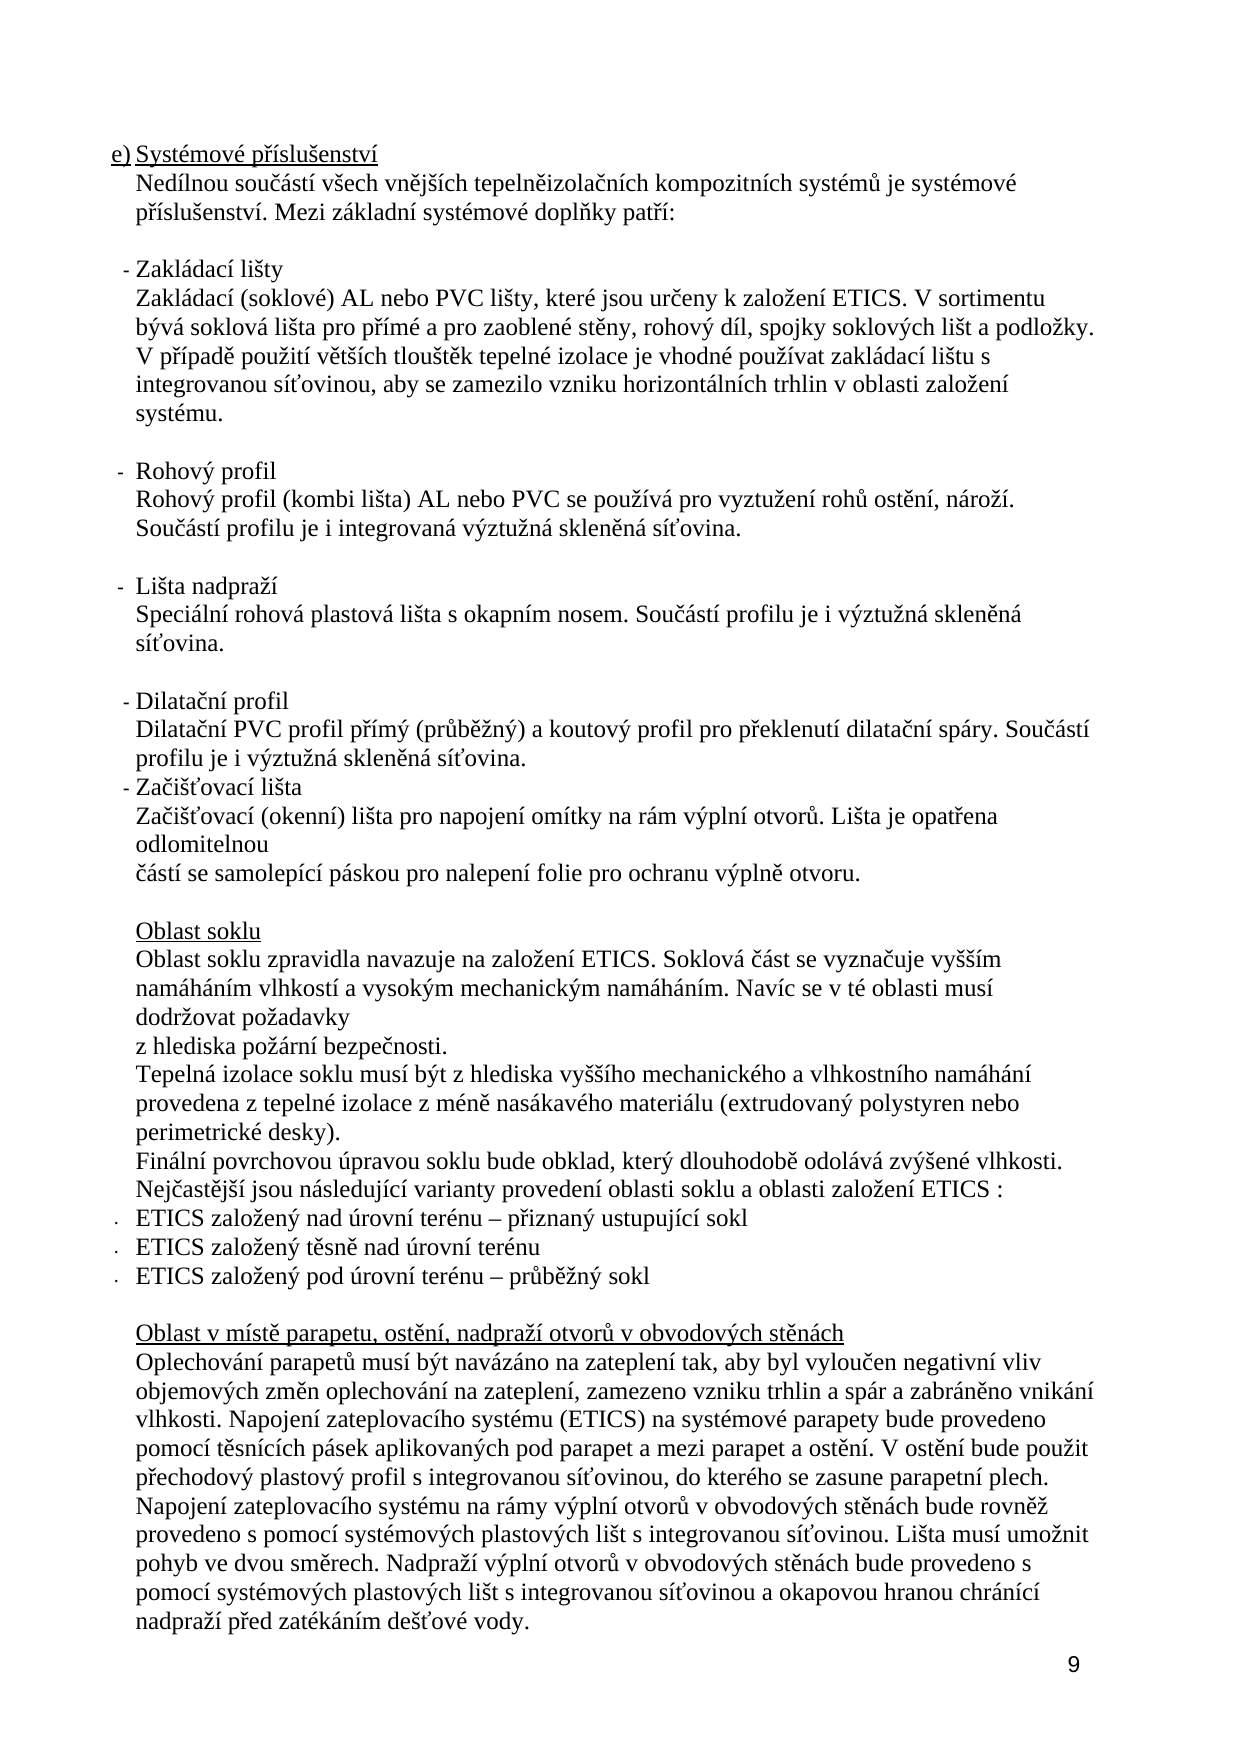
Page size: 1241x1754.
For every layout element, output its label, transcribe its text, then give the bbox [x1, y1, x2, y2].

text částí se samolepící páskou pro nalepení folie pro ochranu výplně otvoru. [135, 858, 1096, 887]
text Oblast v místě parapetu, ostění, nadpraží otvorů v obvodových stěnách [135, 1318, 1096, 1347]
text Nejčastější jsou následující varianty provedení oblasti soklu a oblasti založení ETICS : [135, 1174, 1096, 1203]
list ETICS založený těsně nad úrovní terénu [114, 1232, 1096, 1261]
text Finální povrchovou úpravou soklu bude obklad, který dlouhodobě odolává zvýšené vlhkosti. [135, 1146, 1096, 1174]
list Dilatační profil [123, 686, 1096, 714]
text Oblast soklu [135, 916, 1096, 944]
list Lišta nadpraží [117, 571, 1096, 599]
text Speciální rohová plastová lišta s okapním nosem. Součástí profilu je i výztužná skleněná síťovina. [135, 599, 1096, 657]
text Tepelná izolace soklu musí být z hlediska vyššího mechanického a vlhkostního namáhání provedena z tepelné izolace z méně nasákavého materiálu (extrudovaný polystyren nebo perimetrické desky). [135, 1059, 1096, 1146]
list Začišťovací lišta [123, 772, 1096, 801]
text Začišťovací (okenní) lišta pro napojení omítky na rám výplní otvorů. Lišta je opatřena odlomitelnou [135, 801, 1096, 858]
text Nedílnou součástí všech vnějších tepelněizolačních kompozitních systémů je systémové příslušenství. Mezi základní systémové doplňky patří: [135, 168, 1096, 226]
text Dilatační PVC profil přímý (průběžný) a koutový profil pro překlenutí dilatační spáry. Součástí profilu je i výztužná skleněná síťovina. [135, 714, 1096, 772]
list ETICS založený nad úrovní terénu – přiznaný ustupující sokl [114, 1203, 1096, 1232]
text Napojení zateplovacího systému na rámy výplní otvorů v obvodových stěnách bude rovněž provedeno s pomocí systémových plastových lišt s integrovanou síťovinou. Lišta musí umožnit pohyb ve dvou směrech. Nadpraží výplní otvorů v obvodových stěnách bude provedeno s pomocí systémových plastových lišt s integrovanou síťovinou a okapovou hranou chránící nadpraží před zatékáním dešťové vody. [135, 1491, 1096, 1634]
list Zakládací lišty [123, 254, 1096, 283]
text Oplechování parapetů musí být navázáno na zateplení tak, aby byl vyloučen negativní vliv objemových změn oplechování na zateplení, zamezeno vzniku trhlin a spár a zabráněno vnikání vlhkosti. Napojení zateplovacího systému (ETICS) na systémové parapety bude provedeno pomocí těsnících pásek aplikovaných pod parapet a mezi parapet a ostění. V ostění bude použit přechodový plastový profil s integrovanou síťovinou, do kterého se zasune parapetní plech. [135, 1347, 1096, 1491]
list ETICS založený pod úrovní terénu – průběžný sokl [114, 1261, 1096, 1289]
text Rohový profil (kombi lišta) AL nebo PVC se používá pro vyztužení rohů ostění, nároží. Součástí profilu je i integrovaná výztužná skleněná síťovina. [135, 484, 1096, 542]
text Oblast soklu zpravidla navazuje na založení ETICS. Soklová část se vyznačuje vyšším namáháním vlhkostí a vysokým mechanickým namáháním. Navíc se v té oblasti musí dodržovat požadavky [135, 944, 1096, 1031]
text z hlediska požární bezpečnosti. [135, 1031, 1096, 1059]
text Zakládací (soklové) AL nebo PVC lišty, které jsou určeny k založení ETICS. V sortimentu bývá soklová lišta pro přímé a pro zaoblené stěny, rohový díl, spojky soklových lišt a podložky. V případě použití větších tlouštěk tepelné izolace je vhodné používat zakládací lištu s integrovanou síťovinou, aby se zamezilo vzniku horizontálních trhlin v oblasti založení systému. [135, 283, 1096, 427]
list Rohový profil [117, 456, 1096, 484]
list Systémové příslušenství [111, 139, 1096, 168]
